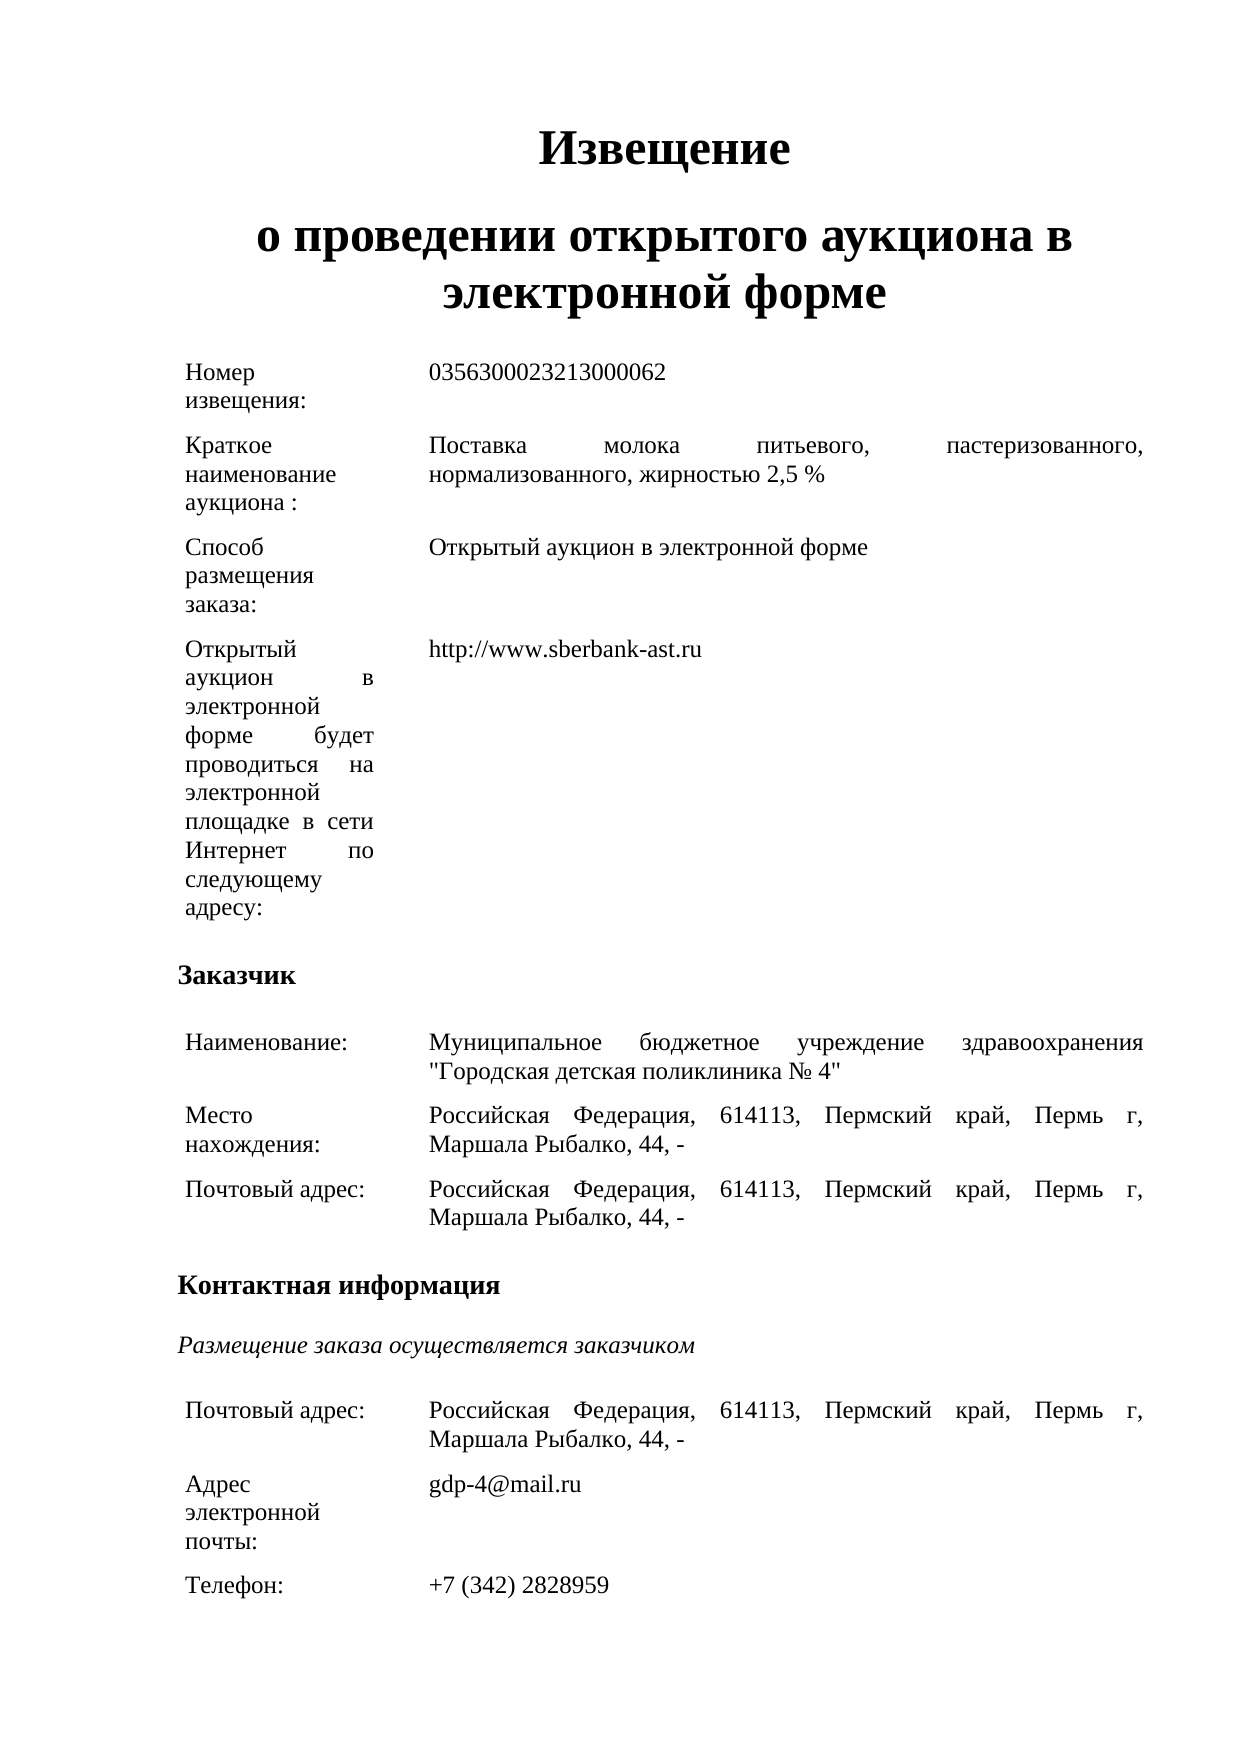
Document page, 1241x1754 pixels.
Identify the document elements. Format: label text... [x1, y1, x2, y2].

table_cell Место нахождения: [177, 1093, 421, 1166]
table_header 0356300023213000062 [421, 349, 1152, 422]
table_cell Краткое наименование аукциона : [177, 422, 421, 524]
table_cell Российская Федерация, 614113, Пермский край, Пермь г, Маршала Рыбалко, 44, - [421, 1093, 1152, 1166]
table_cell Почтовый адрес: [177, 1166, 421, 1239]
table_cell Адрес электронной почты: [177, 1461, 421, 1563]
table_cell Поставка молока питьевого, пастеризованного, нормализованного, жирностью 2,5 % [421, 422, 1152, 524]
table_header Наименование: [177, 1020, 421, 1093]
table_header Номер извещения: [177, 349, 421, 422]
table_header Российская Федерация, 614113, Пермский край, Пермь г, Маршала Рыбалко, 44, - [421, 1388, 1152, 1461]
table_cell http://www.sberbank-ast.ru [421, 626, 1152, 929]
table_cell Открытый аукцион в электронной форме будет проводиться на электронной площадке в сети Интернет по следующему адресу: [177, 626, 421, 929]
text Заказчик [177, 958, 1152, 991]
table_cell gdp-4@mail.ru [421, 1461, 1152, 1563]
table_cell Российская Федерация, 614113, Пермский край, Пермь г, Маршала Рыбалко, 44, - [421, 1166, 1152, 1239]
text Извещение [177, 118, 1152, 176]
table_header Муниципальное бюджетное учреждение здравоохранения "Городская детская поликлиника № 4" [421, 1020, 1152, 1093]
table_header Почтовый адрес: [177, 1388, 421, 1461]
table_cell Способ размещения заказа: [177, 524, 421, 626]
table_cell Открытый аукцион в электронной форме [421, 524, 1152, 626]
text Контактная информация [177, 1268, 1152, 1301]
table_cell Телефон: [177, 1563, 421, 1607]
text Размещение заказа осуществляется заказчиком [177, 1330, 1152, 1358]
table_cell +7 (342) 2828959 [421, 1563, 1152, 1607]
text о проведении открытого аукциона в электронной форме [177, 205, 1152, 320]
